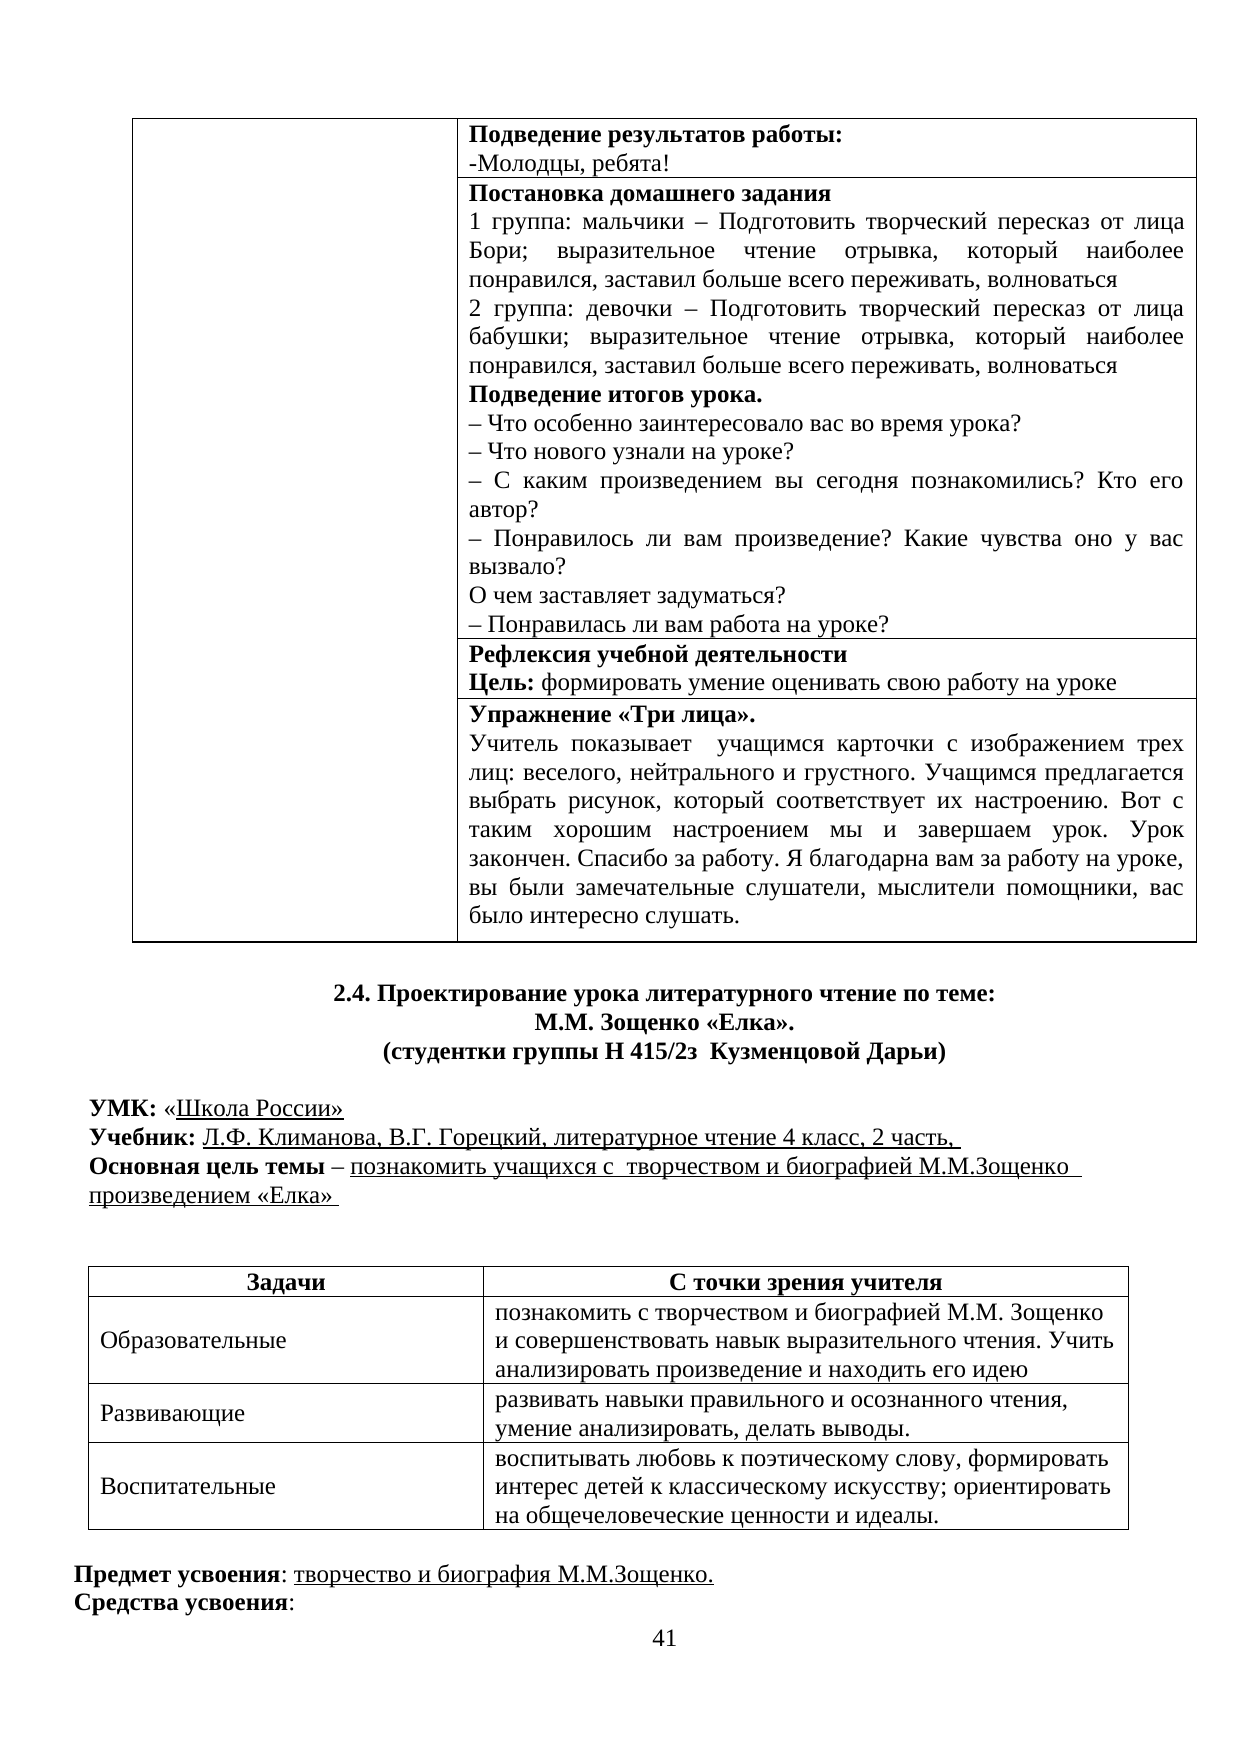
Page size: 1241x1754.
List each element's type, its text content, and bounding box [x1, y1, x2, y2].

table_cell Воспитательные [89, 1443, 483, 1529]
text 2.4. Проектирование урока литературного чтение по теме: [177, 978, 1152, 1007]
text УМК: «Школа России» [88, 1093, 1152, 1122]
text Предмет усвоения: творчество и биография М.М.Зощенко. [74, 1559, 1152, 1587]
table_cell Рефлексия учебной деятельности Цель: формировать умение оценивать свою работу на уроке [458, 639, 1196, 698]
table_cell Образовательные [89, 1297, 483, 1383]
table_cell Упражнение «Три лица». Учитель показывает учащимся карточки с изображением трех лиц: веселого, нейтрального и грустного. Учащимся предлагается выбрать рисунок, который соответствует их настроению. Вот с таким хорошим настроением мы и завершаем урок. Урок закончен. Спасибо за работу. Я благодарна вам за работу на уроке, вы были замечательные слушатели, мыслители помощники, вас было интересно слушать. [458, 699, 1196, 941]
table_cell познакомить с творчеством и биографией М.М. Зощенко и совершенствовать навык выразительного чтения. Учить анализировать произведение и находить его идею [484, 1297, 1128, 1383]
table_header Задачи [89, 1267, 483, 1296]
table_cell Развивающие [89, 1384, 483, 1442]
text Средства усвоения: [74, 1587, 1152, 1616]
table_cell развивать навыки правильного и осознанного чтения, умение анализировать, делать выводы. [484, 1384, 1128, 1442]
table_cell Постановка домашнего задания 1 группа: мальчики – Подготовить творческий пересказ от лица Бори; выразительное чтение отрывка, который наиболее понравился, заставил больше всего переживать, волноваться 2 группа: девочки – Подготовить творческий пересказ от лица бабушки; выразительное чтение отрывка, который наиболее понравился, заставил больше всего переживать, волноваться Подведение итогов урока. – Что особенно заинтересовало вас во время урока? – Что нового узнали на уроке? – С каким произведением вы сегодня познакомились? Кто его автор? – Понравилось ли вам произведение? Какие чувства оно у вас вызвало? О чем заставляет задуматься? – Понравилась ли вам работа на уроке? [458, 178, 1196, 638]
table_header С точки зрения учителя [484, 1267, 1128, 1296]
text Учебник: Л.Ф. Климанова, В.Г. Горецкий, литературное чтение 4 класс, 2 часть, [88, 1122, 1152, 1151]
text (студентки группы Н 415/2з Кузменцовой Дарьи) [177, 1036, 1152, 1065]
text М.М. Зощенко «Елка». [177, 1007, 1152, 1036]
text Основная цель темы – познакомить учащихся с творчеством и биографией М.М.Зощенко произведением «Елка» [88, 1151, 1152, 1208]
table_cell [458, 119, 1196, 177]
table_cell воспитывать любовь к поэтическому слову, формировать интерес детей к классическому искусству; ориентировать на общечеловеческие ценности и идеалы. [484, 1443, 1128, 1529]
